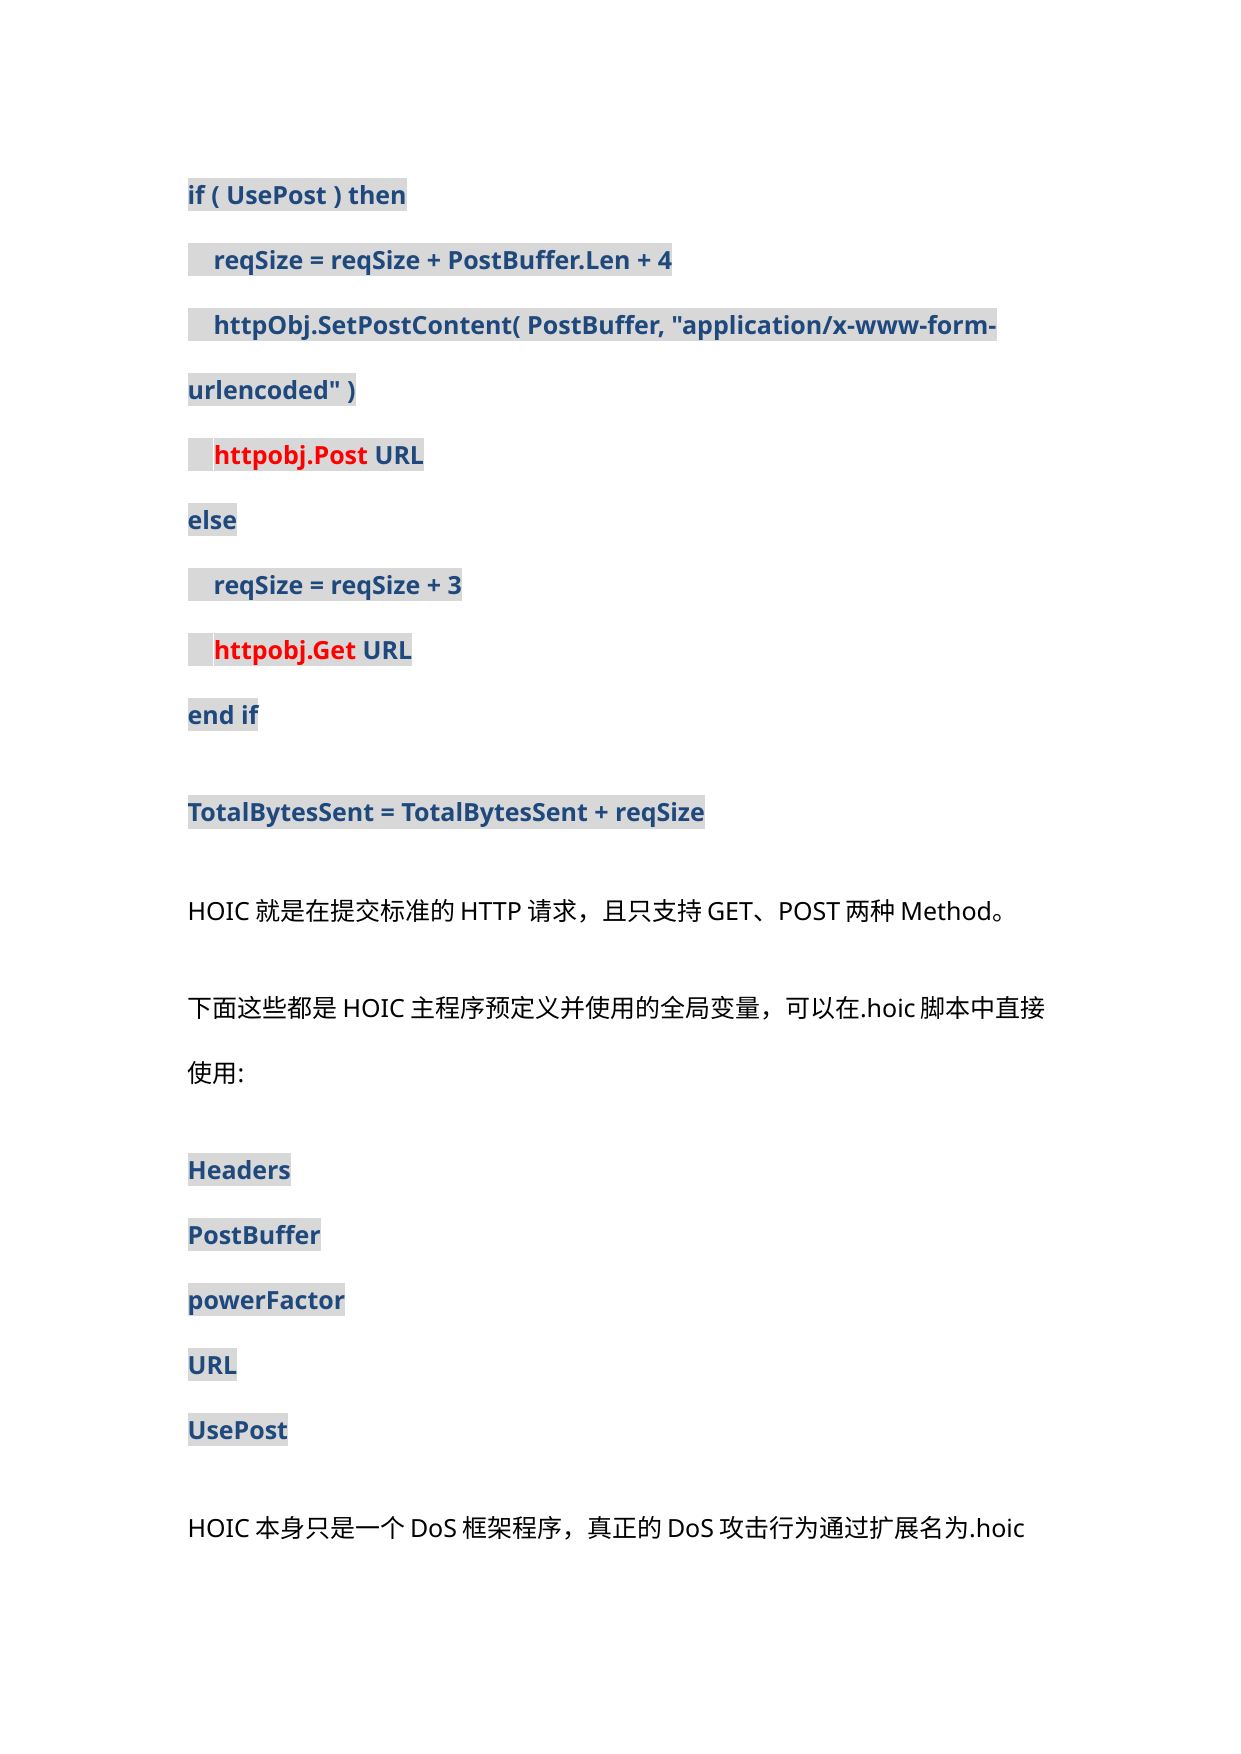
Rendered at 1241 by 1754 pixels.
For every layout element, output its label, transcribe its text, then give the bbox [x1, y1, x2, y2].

text URL [187, 1332, 1053, 1397]
text UsePost [187, 1397, 1053, 1462]
text if ( UsePost ) then [187, 162, 1053, 227]
text HOIC就是在提交标准的HTTP请求，且只支持GET、POST两种Method。 [187, 877, 1053, 942]
text powerFactor [187, 1267, 1053, 1332]
text PostBuffer [187, 1202, 1053, 1267]
text Headers [187, 1137, 1053, 1202]
text else [187, 487, 1053, 552]
text httpObj.SetPostContent( PostBuffer, "application/x-www-form-urlencoded" ) [187, 292, 1053, 422]
text TotalBytesSent = TotalBytesSent + reqSize [187, 779, 1053, 844]
text httpobj.Post URL [187, 422, 1053, 487]
text reqSize = reqSize + 3 [187, 552, 1053, 617]
text 下面这些都是HOIC主程序预定义并使用的全局变量，可以在.hoic脚本中直接使用: [187, 974, 1053, 1104]
text end if [187, 682, 1053, 747]
text reqSize = reqSize + PostBuffer.Len + 4 [187, 227, 1053, 292]
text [187, 1494, 1053, 1559]
text httpobj.Get URL [187, 617, 1053, 682]
